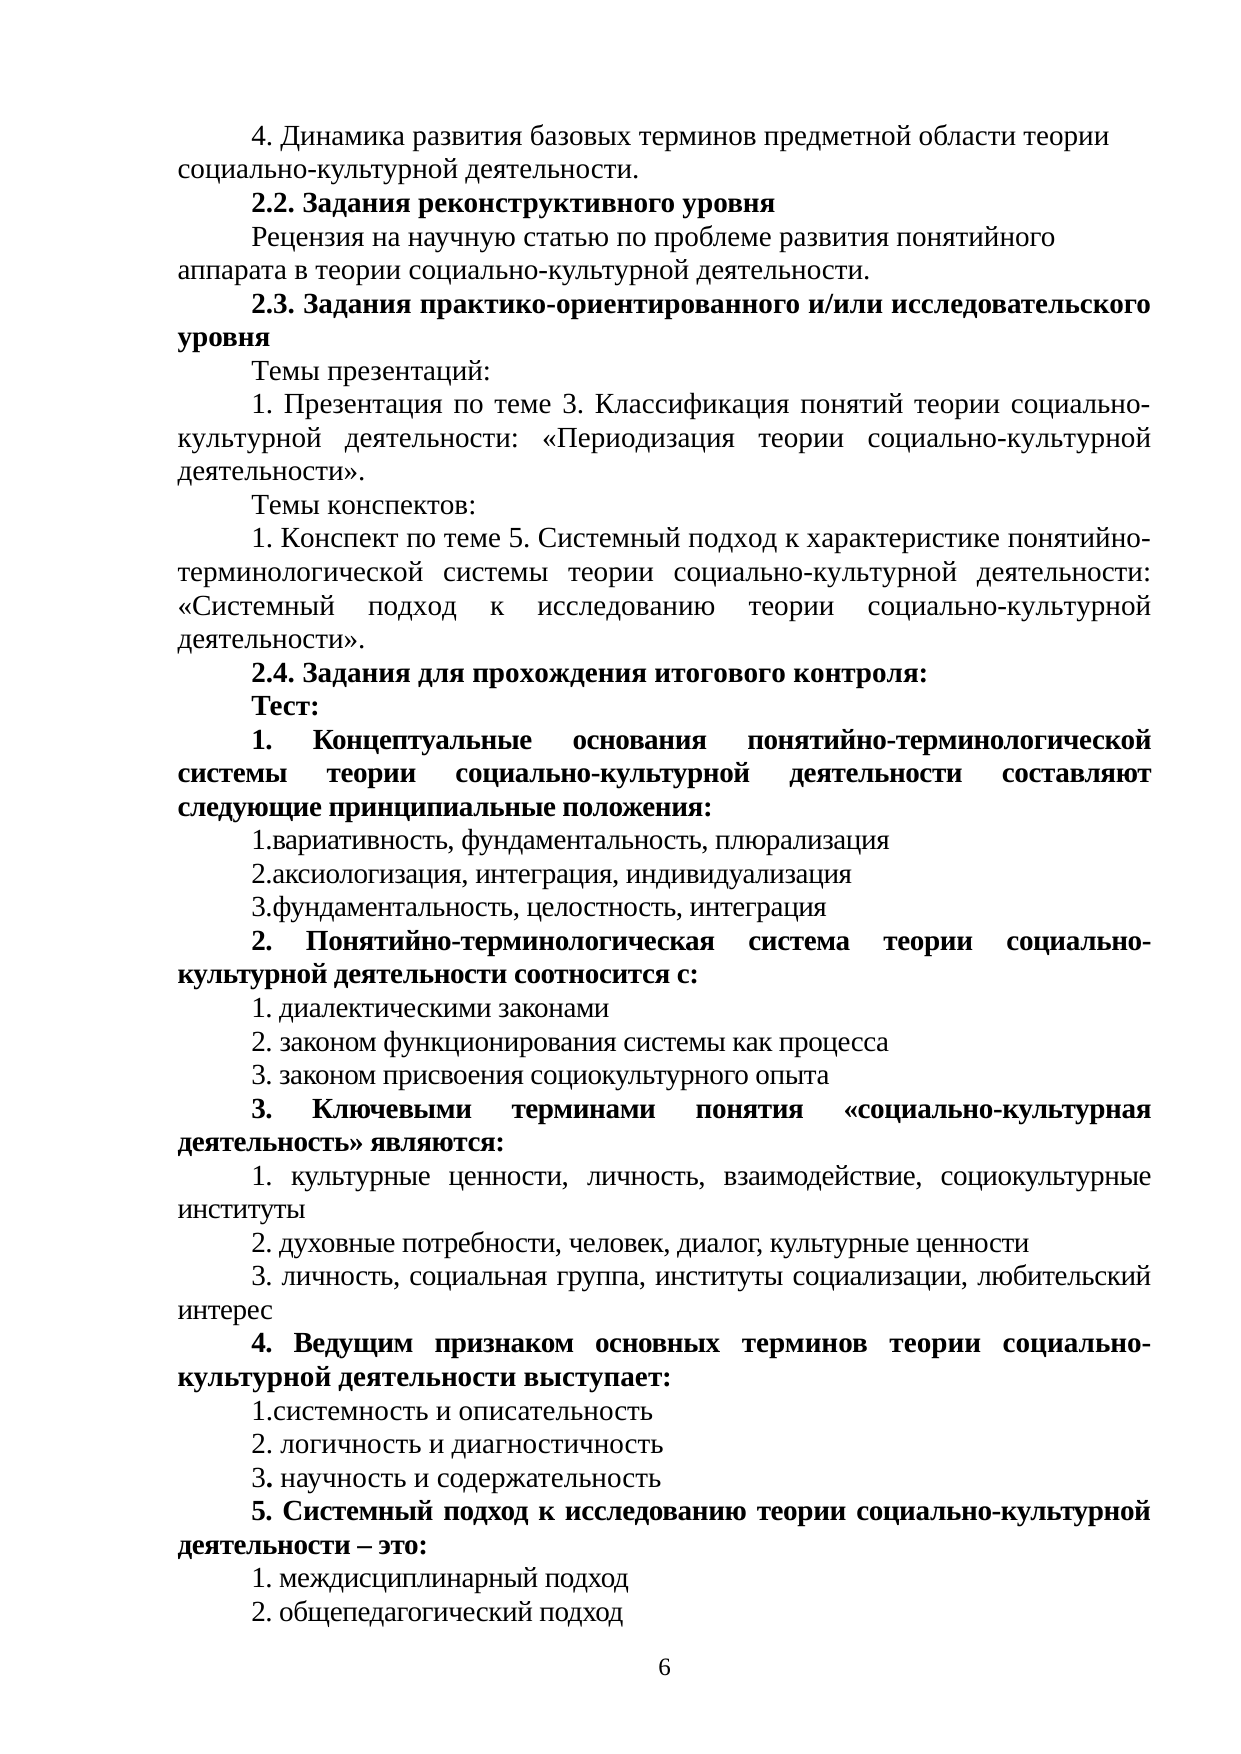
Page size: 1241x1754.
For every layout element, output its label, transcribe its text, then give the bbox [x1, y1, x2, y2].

text Темы презентаций: [177, 353, 1152, 386]
text Рецензия на научную статью по проблеме развития понятийного аппарата в теории социально-культурной деятельности. [177, 219, 1152, 286]
text 1.вариативность, фундаментальность, плюрализация [177, 822, 1152, 856]
text 3. личность, социальная группа, институты социализации, любительский интерес [177, 1258, 1152, 1326]
text 1. диалектическими законами [177, 990, 1152, 1024]
text 2.4. Задания для прохождения итогового контроля: [177, 655, 1152, 688]
text Темы конспектов: [177, 487, 1152, 521]
text 4. Динамика развития базовых терминов предметной области теории социально-культурной деятельности. [177, 118, 1152, 185]
text 1. культурные ценности, личность, взаимодействие, социокультурные институты [177, 1158, 1152, 1225]
text 5. Системный подход к исследованию теории социально-культурной деятельности – это: [177, 1493, 1152, 1560]
text Тест: [177, 688, 1152, 722]
text 1. Презентация по теме 3. Классификация понятий теории социально-культурной деятельности: «Периодизация теории социально-культурной деятельности». [177, 386, 1152, 487]
text 2.3. Задания практико-ориентированного и/или исследовательского уровня [177, 286, 1152, 353]
text 3.фундаментальность, целостность, интеграция [177, 889, 1152, 923]
text 2. Понятийно-терминологическая система теории социально-культурной деятельности соотносится с: [177, 923, 1152, 990]
text 1.системность и описательность [177, 1393, 1152, 1426]
text 3. научность и содержательность [177, 1460, 1152, 1493]
text 1. Концептуальные основания понятийно-терминологической системы теории социально-культурной деятельности составляют следующие принципиальные положения: [177, 722, 1152, 822]
text 1. междисциплинарный подход [177, 1560, 1152, 1594]
text 3. Ключевыми терминами понятия «социально-культурная деятельность» являются: [177, 1091, 1152, 1158]
text 2. законом функционирования системы как процесса [177, 1024, 1152, 1057]
text 2.аксиологизация, интеграция, индивидуализация [177, 856, 1152, 889]
text 2. логичность и диагностичность [177, 1426, 1152, 1460]
text 1. Конспект по теме 5. Системный подход к характеристике понятийно-терминологической системы теории социально-культурной деятельности: «Системный подход к исследованию теории социально-культурной деятельности». [177, 521, 1152, 655]
text 2.2. Задания реконструктивного уровня [177, 185, 1152, 219]
text 3. законом присвоения социокультурного опыта [177, 1057, 1152, 1091]
text 2. духовные потребности, человек, диалог, культурные ценности [177, 1225, 1152, 1258]
text 4. Ведущим признаком основных терминов теории социально-культурной деятельности выступает: [177, 1326, 1152, 1393]
text 2. общепедагогический подход [177, 1594, 1152, 1627]
